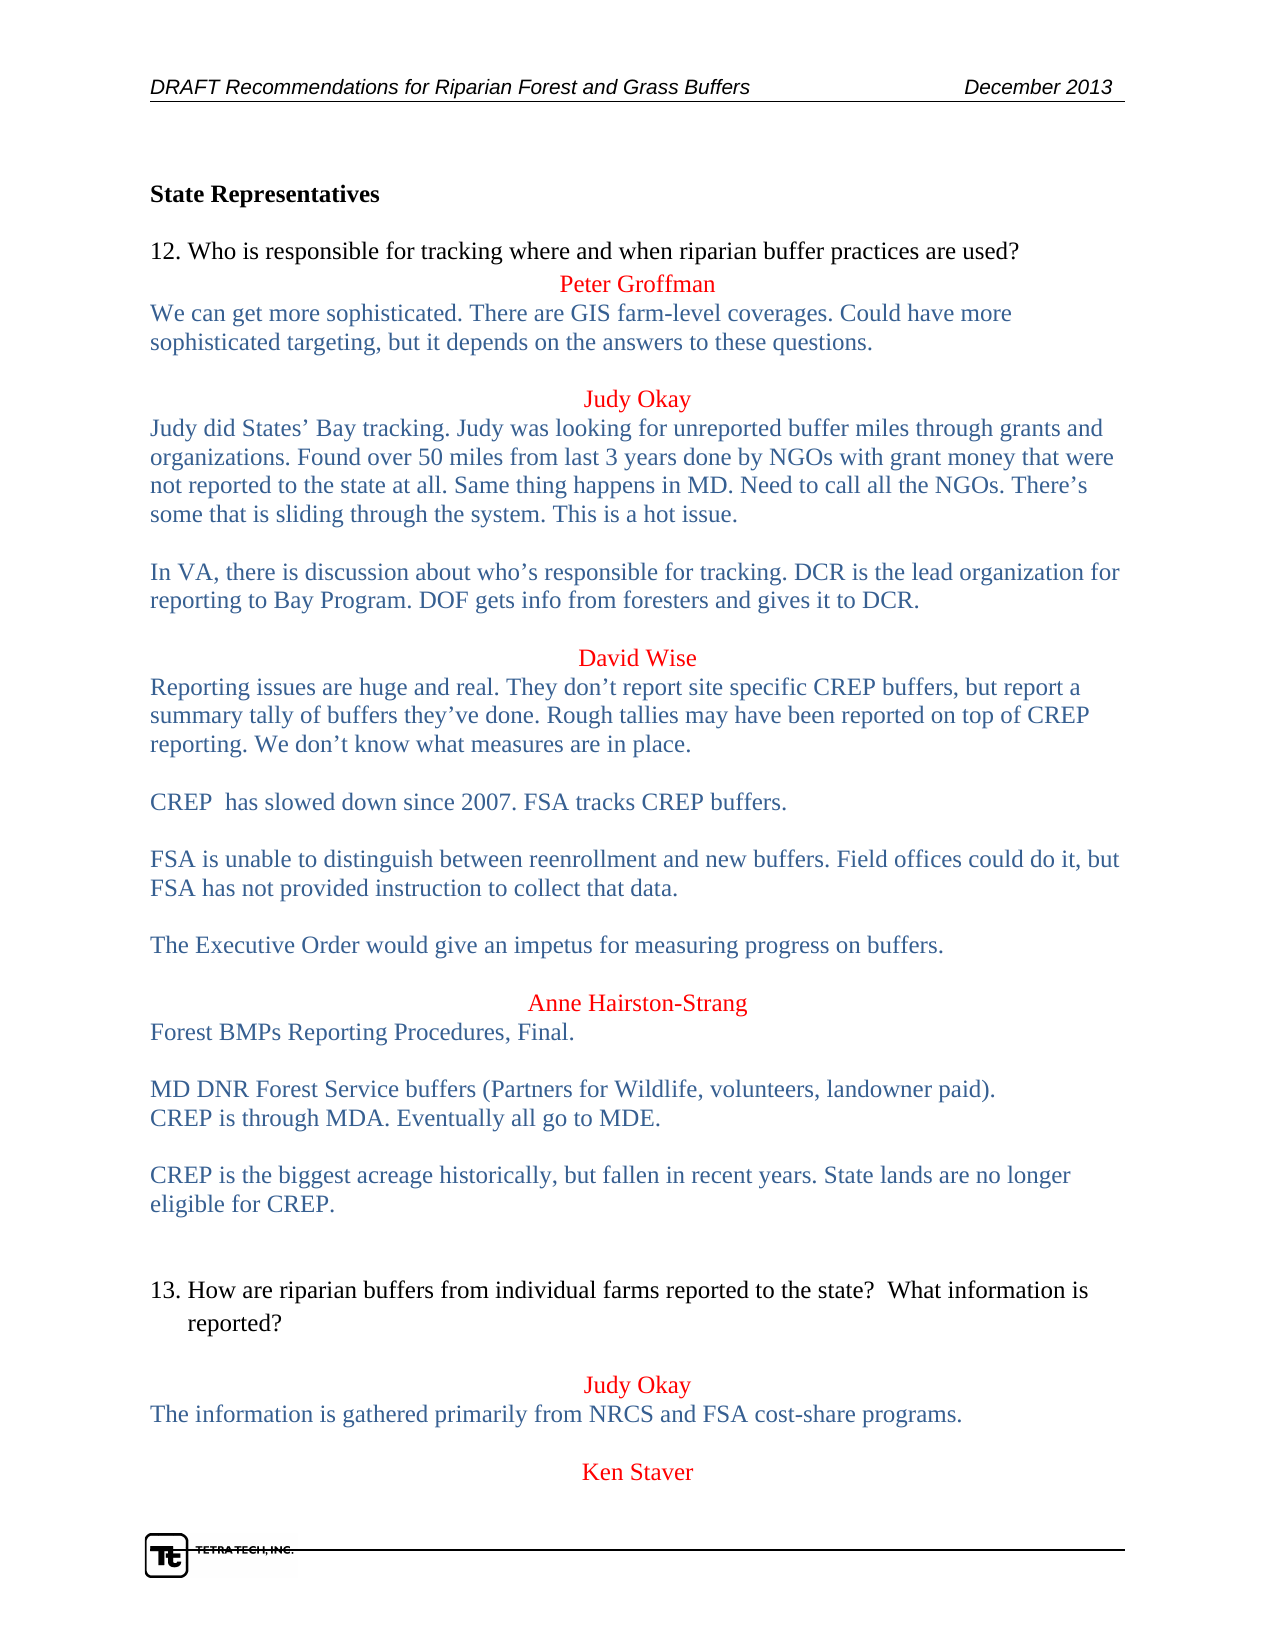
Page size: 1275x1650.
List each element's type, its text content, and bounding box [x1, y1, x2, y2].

list CREP is the biggest acreage historically, but fallen in recent years. State lands are no longer eligible for CREP. [150, 1161, 1125, 1218]
list State Representatives [150, 179, 1125, 207]
list David Wise [150, 643, 1125, 672]
list Ken Staver [150, 1457, 1125, 1485]
list How are riparian buffers from individual farms reported to the state? What information is reported? [150, 1276, 1125, 1337]
list In VA, there is discussion about who’s responsible for tracking. DCR is the lead organization for reporting to Bay Program. DOF gets info from foresters and gives it to DCR. [150, 557, 1125, 614]
list Who is responsible for tracking where and when riparian buffer practices are used? [150, 236, 1125, 265]
list Judy Okay [150, 1370, 1125, 1399]
list CREP is through MDA. Eventually all go to MDE. [150, 1103, 1125, 1132]
list Judy did States’ Bay tracking. Judy was looking for unreported buffer miles through grants and organizations. Found over 50 miles from last 3 years done by NGOs with grant money that were not reported to the state at all. Same thing happens in MD. Need to call all the NGOs. There’s some that is sliding through the system. This is a hot issue. [150, 413, 1125, 528]
list Reporting issues are huge and real. They don’t report site specific CREP buffers, but report a summary tally of buffers they’ve done. Rough tallies may have been reported on top of CREP reporting. We don’t know what measures are in place. [150, 672, 1125, 758]
list The information is gathered primarily from NRCS and FSA cost-share programs. [150, 1399, 1125, 1428]
list Judy Okay [150, 384, 1125, 413]
list Forest BMPs Reporting Procedures, Final. [150, 1017, 1125, 1046]
list Anne Hairston-Strang [150, 988, 1125, 1017]
list FSA is unable to distinguish between reenrollment and new buffers. Field offices could do it, but FSA has not provided instruction to collect that data. [150, 844, 1125, 902]
list The Executive Order would give an impetus for measuring progress on buffers. [150, 931, 1125, 959]
list We can get more sophisticated. There are GIS farm-level coverages. Could have more sophisticated targeting, but it depends on the answers to these questions. [150, 298, 1125, 356]
list Peter Groffman [150, 269, 1125, 298]
list CREP has slowed down since 2007. FSA tracks CREP buffers. [150, 787, 1125, 816]
list MD DNR Forest Service buffers (Partners for Wildlife, volunteers, landowner paid). [150, 1074, 1125, 1103]
picture [144, 1533, 298, 1578]
